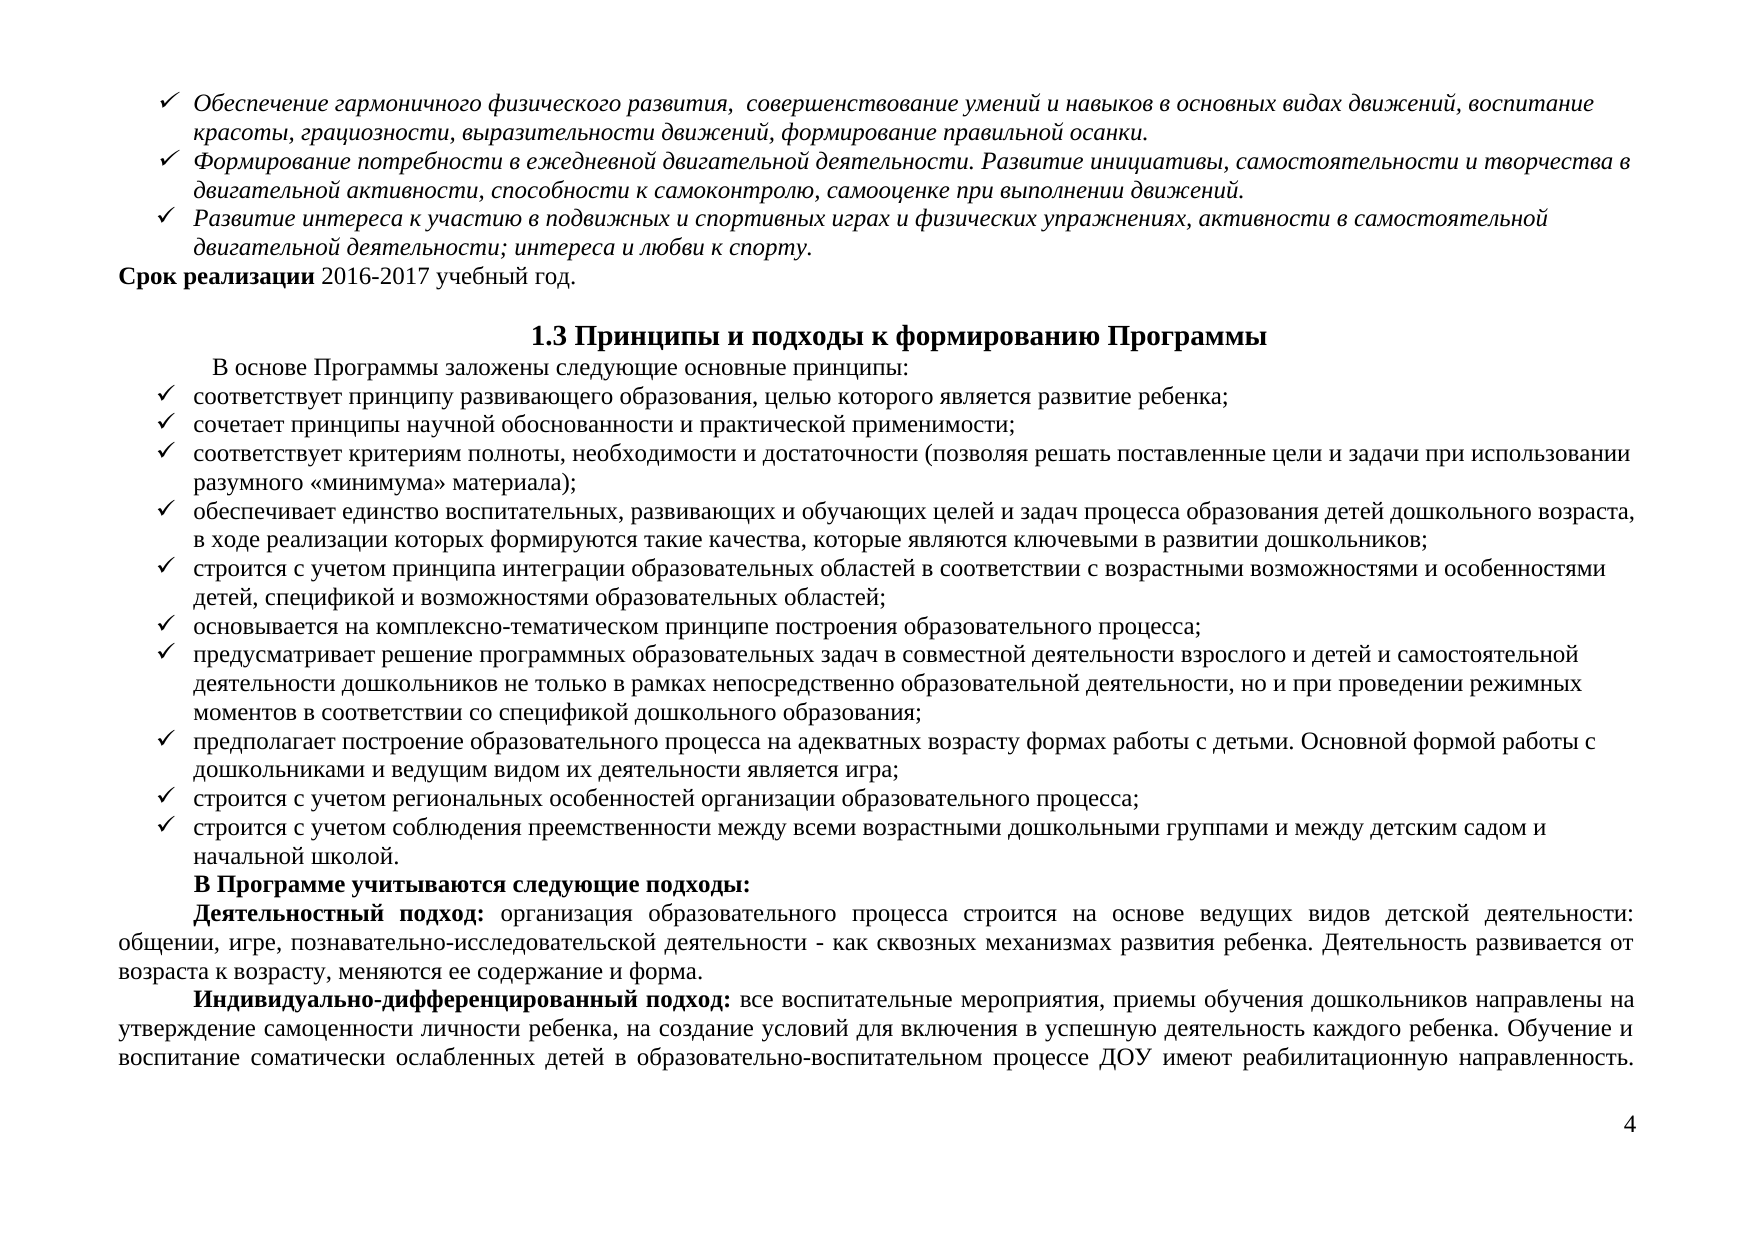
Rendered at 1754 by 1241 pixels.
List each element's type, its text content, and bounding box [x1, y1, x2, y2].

list строится с учетом принципа интеграции образовательных областей в соответствии с возрастными возможностями и особенностями детей, спецификой и возможностями образовательных областей; [156, 553, 1636, 611]
list строится с учетом соблюдения преемственности между всеми возрастными дошкольными группами и между детским садом и начальной школой. [156, 812, 1636, 869]
list соответствует критериям полноты, необходимости и достаточности (позволяя решать поставленные цели и задачи при использовании разумного «минимума» материала); [156, 438, 1636, 496]
list сочетает принципы научной обоснованности и практической применимости; [156, 409, 1636, 438]
list Обеспечение гармоничного физического развития, совершенствование умений и навыков в основных видах движений, воспитание красоты, грациозности, выразительности движений, формирование правильной осанки. [156, 88, 1636, 146]
text В Программе учитываются следующие подходы: [118, 869, 1636, 898]
list основывается на комплексно-тематическом принципе построения образовательного процесса; [156, 611, 1636, 639]
text 1.3 Принципы и подходы к формированию Программы [118, 318, 1636, 352]
list соответствует принципу развивающего образования, целью которого является развитие ребенка; [156, 381, 1636, 409]
list предусматривает решение программных образовательных задач в совместной деятельности взрослого и детей и самостоятельной деятельности дошкольников не только в рамках непосредственно образовательной деятельности, но и при проведении режимных моментов в соответствии со спецификой дошкольного образования; [156, 639, 1636, 726]
text В основе Программы заложены следующие основные принципы: [118, 352, 1636, 381]
list Развитие интереса к участию в подвижных и спортивных играх и физических упражнениях, активности в самостоятельной двигательной деятельности; интереса и любви к спорту. [156, 203, 1636, 261]
text Срок реализации 2016-2017 учебный год. [118, 261, 1636, 290]
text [118, 984, 1636, 1071]
list Формирование потребности в ежедневной двигательной деятельности. Развитие инициативы, самостоятельности и творчества в двигательной активности, способности к самоконтролю, самооценке при выполнении движений. [156, 146, 1636, 203]
list предполагает построение образовательного процесса на адекватных возрасту формах работы с детьми. Основной формой работы с дошкольниками и ведущим видом их деятельности является игра; [156, 726, 1636, 783]
text Деятельностный подход: организация образовательного процесса строится на основе ведущих видов детской деятельности: общении, игре, познавательно-исследовательской деятельности - как сквозных механизмах развития ребенка. Деятельность развивается от возраста к возрасту, меняются ее содержание и форма. [118, 898, 1636, 984]
list строится с учетом региональных особенностей организации образовательного процесса; [156, 783, 1636, 812]
list обеспечивает единство воспитательных, развивающих и обучающих целей и задач процесса образования детей дошкольного возраста, в ходе реализации которых формируются такие качества, которые являются ключевыми в развитии дошкольников; [156, 496, 1636, 553]
